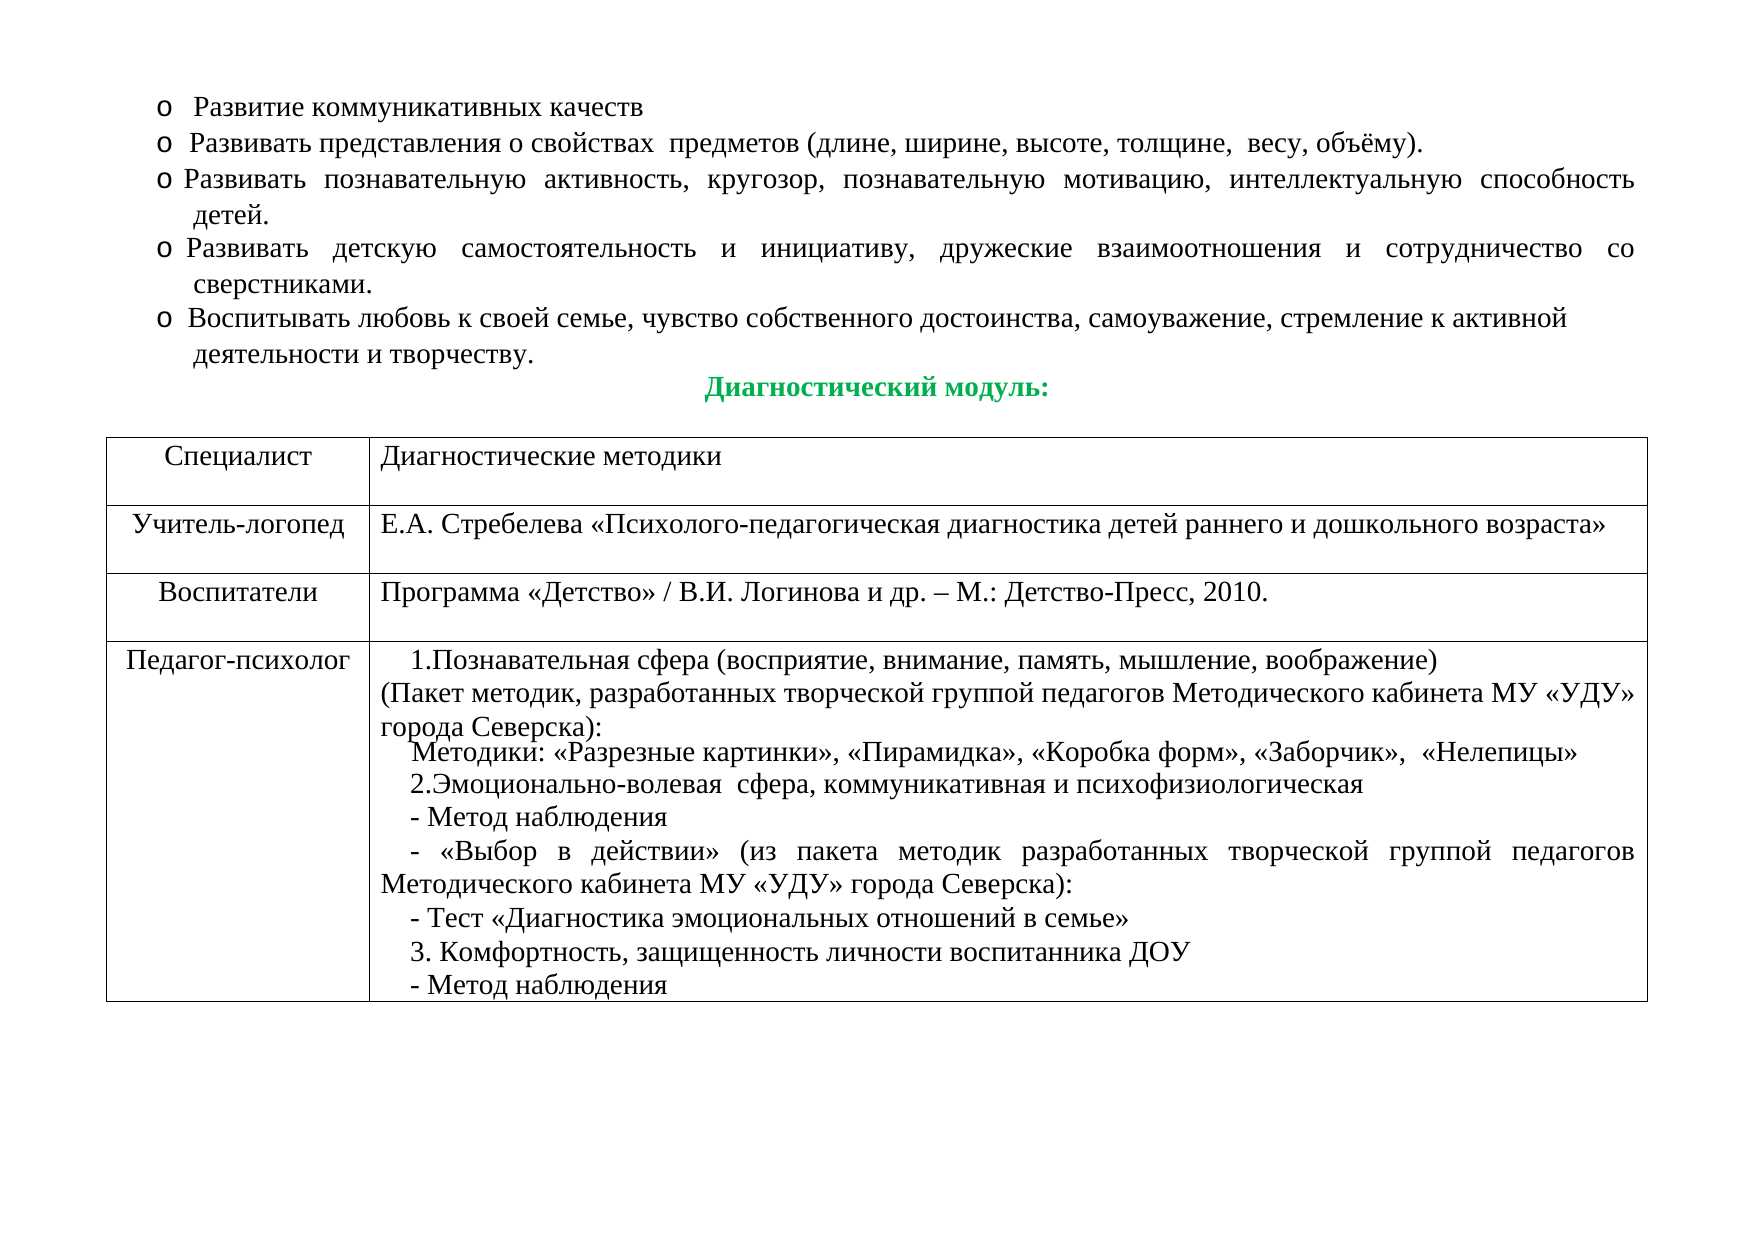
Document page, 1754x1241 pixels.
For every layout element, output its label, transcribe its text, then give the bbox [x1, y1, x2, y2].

table_header Специалист [107, 438, 369, 505]
text деятельности и творчеству. [193, 336, 1636, 369]
list Развивать представления о свойствах предметов (длине, ширине, высоте, толщине, весу, объёму). [156, 125, 1636, 161]
table_cell Учитель-логопед [107, 506, 369, 573]
table_header Диагностические методики [370, 438, 1647, 505]
text Диагностический модуль: [118, 369, 1636, 403]
table_cell Е.А. Стребелева «Психолого-педагогическая диагностика детей раннего и дошкольного возраста» [370, 506, 1647, 573]
table_cell Воспитатели [107, 574, 369, 641]
table_cell Программа «Детство» / В.И. Логинова и др. – М.: Детство-Пресс, 2010. [370, 574, 1647, 641]
list Развивать детскую самостоятельность и инициативу, дружеские взаимоотношения и сотрудничество со сверстниками. [156, 230, 1636, 300]
list Развитие коммуникативных качеств [156, 89, 1636, 125]
table_cell 1.Познавательная сфера (восприятие, внимание, память, мышление, воображение) (Пакет методик, разработанных творческой группой педагогов Методического кабинета МУ «УДУ» города Северска): Методики: «Разрезные картинки», «Пирамидка», «Коробка форм», «Заборчик», «Нелепицы» 2.Эмоционально-волевая сфера, коммуникативная и психофизиологическая - Метод наблюдения - «Выбор в действии» (из пакета методик разработанных творческой группой педагогов Методического кабинета МУ «УДУ» города Северска): - Тест «Диагностика эмоциональных отношений в семье» 3. Комфортность, защищенность личности воспитанника ДОУ - Метод наблюдения [370, 642, 1647, 1001]
list Развивать познавательную активность, кругозор, познавательную мотивацию, интеллектуальную способность детей. [156, 161, 1636, 230]
list Воспитывать любовь к своей семье, чувство собственного достоинства, самоуважение, стремление к активной [156, 300, 1636, 336]
table_cell Педагог-психолог [107, 642, 369, 1001]
